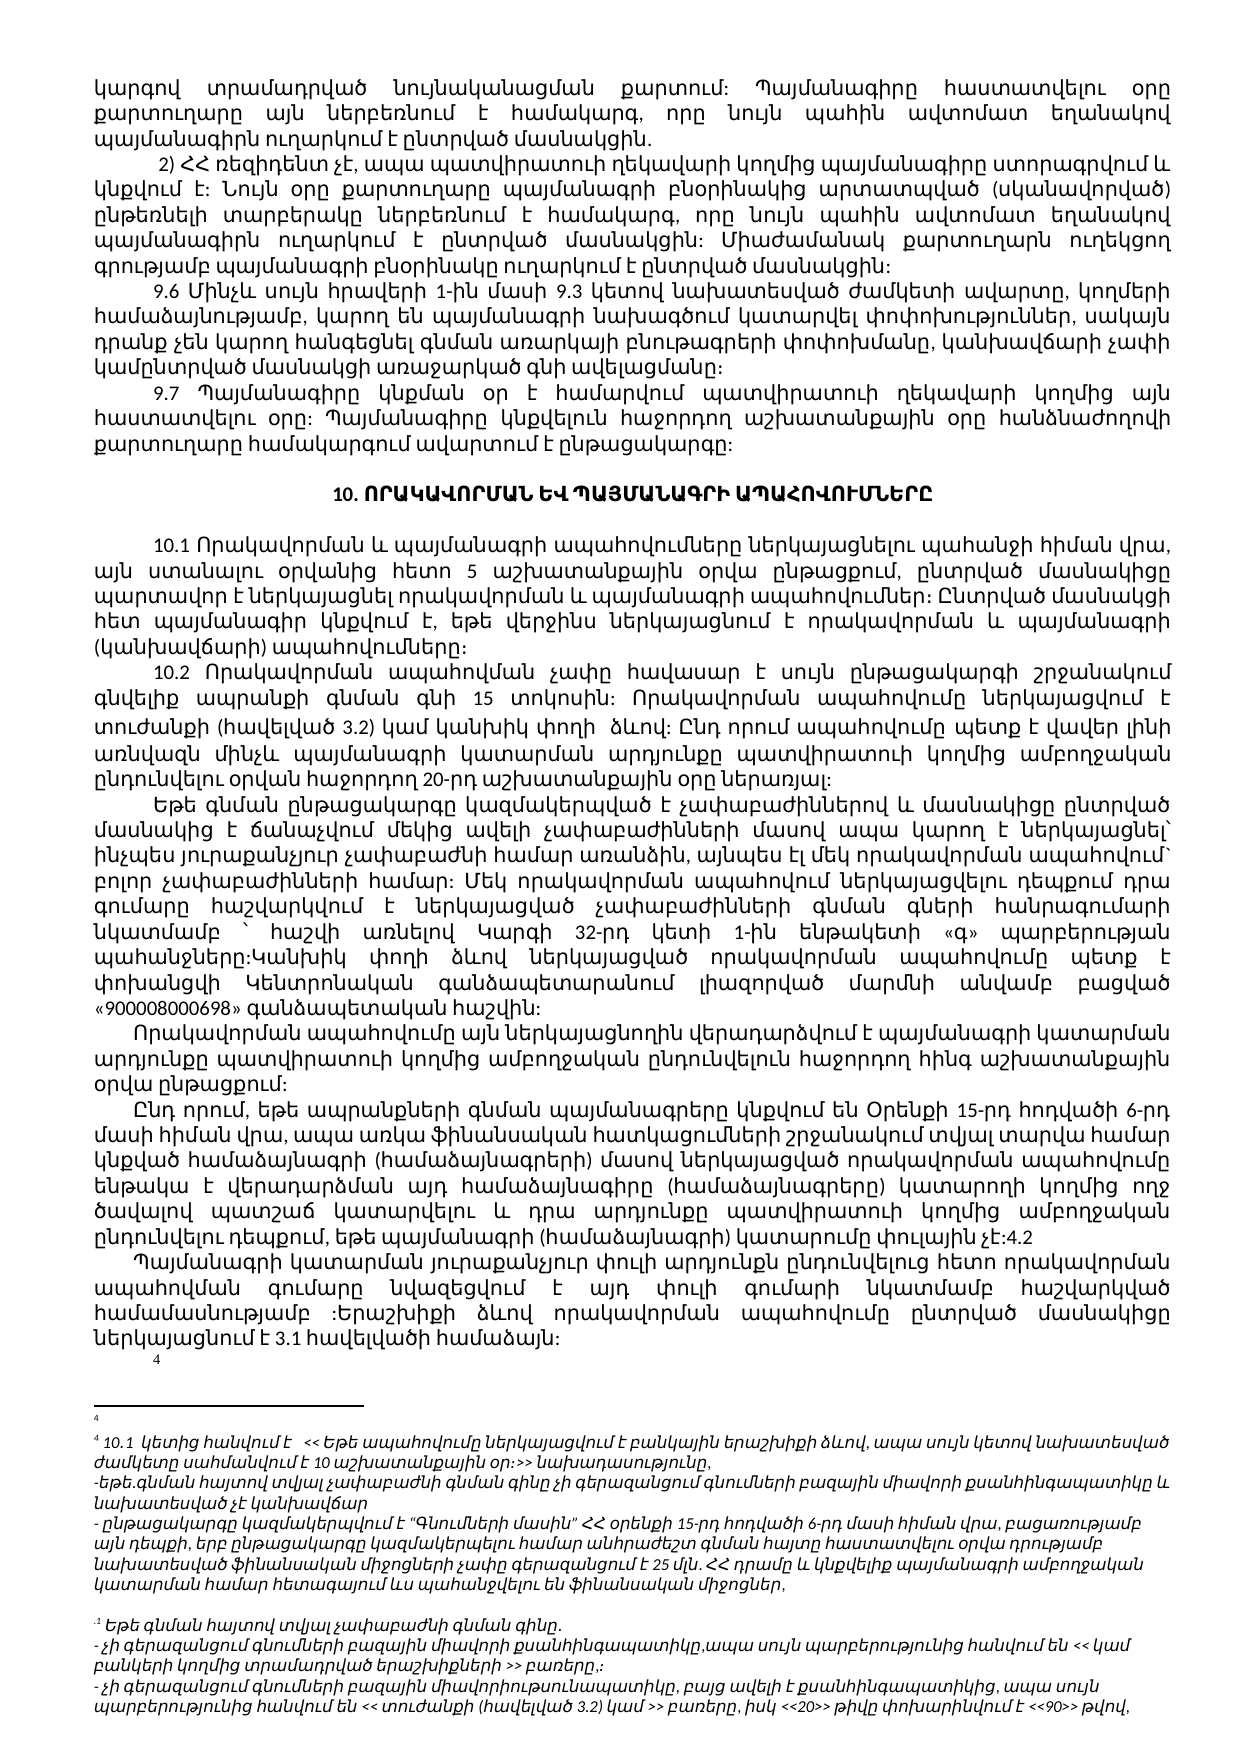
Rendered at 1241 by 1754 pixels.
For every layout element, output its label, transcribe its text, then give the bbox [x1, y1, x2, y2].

text 10.2 Որակավորման ապահովման չափը հավասար է սույն ընթացակարգի շրջանակում գնվելիք ապրանքի գնման գնի 15 տոկոսին: Որակավորման ապահովումը ներկայացվում է տուժանքի (հավելված 3.2) կամ կանխիկ փողի ձևով: Ընդ որում ապահովումը պետք է վավեր լինի առնվազն մինչև պայմանագրի կատարման արդյունքը պատվիրատուի կողմից ամբողջական ընդունվելու օրվան հաջորդող 20-րդ աշխատանքային օրը ներառյալ: [94, 659, 1171, 792]
text 10. ՈՐԱԿԱՎՈՐՄԱՆ ԵՎ ՊԱՅՄԱՆԱԳՐԻ ԱՊԱՀՈՎՈՒՄՆԵՐԸ [94, 482, 1171, 507]
text Եթե գնման ընթացակարգը կազմակերպված է չափաբաժիններով և մասնակիցը ընտրված մասնակից է ճանաչվում մեկից ավելի չափաբաժինների մասով ապա կարող է ներկայացնել՝ ինչպես յուրաքանչյուր չափաբաժնի համար առանձին, այնպես էլ մեկ որակավորման ապահովում` բոլոր չափաբաժինների համար: Մեկ որակավորման ապահովում ներկայացվելու դեպքում դրա գումարը հաշվարկվում է ներկայացված չափաբաժինների գնման գների հանրագումարի նկատմամբ ՝ հաշվի առնելով Կարգի 32-րդ կետի 1-ին ենթակետի «գ» պարբերության պահանջները:Կանխիկ փողի ձևով ներկայացված որակավորման ապահովումը պետք է փոխանցվի Կենտրոնական գանձապետարանում լիազորված մարմնի անվամբ բացված «900008000698» գանձապետական հաշվին: [94, 792, 1171, 1021]
text 2) ՀՀ ռեզիդենտ չէ, ապա պատվիրատուի ղեկավարի կողմից պայմանագիրը ստորագրվում և կնքվում է: Նույն օրը քարտուղարը պայմանագրի բնօրինակից արտատպված (սկանավորված) ընթեռնելի տարբերակը ներբեռնում է համակարգ, որը նույն պահին ավտոմատ եղանակով պայմանագիրն ուղարկում է ընտրված մասնակցին: Միաժամանակ քարտուղարն ուղեկցող գրությամբ պայմանագրի բնօրինակը ուղարկում է ընտրված մասնակցին: [94, 151, 1171, 278]
text 9.6 Մինչև սույն հրավերի 1-ին մասի 9.3 կետով նախատեսված ժամկետի ավարտը, կողմերի համաձայնությամբ, կարող են պայմանագրի նախագծում կատարվել փոփոխություններ, սակայն դրանք չեն կարող հանգեցնել գնման առարկայի բնութագրերի փոփոխմանը, կանխավճարի չափի կամընտրված մասնակցի առաջարկած գնի ավելացմանը։ [94, 278, 1171, 380]
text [94, 75, 1171, 151]
text Պայմանագրի կատարման յուրաքանչյուր փուլի արդյունքն ընդունվելուց հետո որակավորման ապահովման գումարը նվազեցվում է այդ փուլի գումարի նկատմամբ հաշվարկված համամասնությամբ :Երաշխիքի ձևով որակավորման ապահովումը ընտրված մասնակիցը ներկայացնում է 3.1 հավելվածի համաձայն: [94, 1249, 1171, 1351]
text Որակավորման ապահովումը այն ներկայացնողին վերադարձվում է պայմանագրի կատարման արդյունքը պատվիրատուի կողմից ամբողջական ընդունվելուն հաջորդող հինգ աշխատանքային օրվա ընթացքում: [94, 1021, 1171, 1097]
text Ընդ որում, եթե ապրանքների գնման պայմանագրերը կնքվում են Օրենքի 15-րդ հոդվածի 6-րդ մասի հիման վրա, ապա առկա ֆինանսական հատկացումների շրջանակում տվյալ տարվա համար կնքված համաձայնագրի (համաձայնագրերի) մասով ներկայացված որակավորման ապահովումը ենթակա է վերադարձման այդ համաձայնագիրը (համաձայնագրերը) կատարողի կողմից ողջ ծավալով պատշաճ կատարվելու և դրա արդյունքը պատվիրատուի կողմից ամբողջական ընդունվելու դեպքում, եթե պայմանագրի (համաձայնագրի) կատարումը փուլային չէ:4.2 [94, 1097, 1171, 1249]
text 10.1 Որակավորման և պայմանագրի ապահովումները ներկայացնելու պահանջի հիման վրա, այն ստանալու օրվանից հետո 5 աշխատանքային օրվա ընթացքում, ընտրված մասնակիցը պարտավոր է ներկայացնել որակավորման և պայմանագրի ապահովումներ։ Ընտրված մասնակցի հետ պայմանագիր կնքվում է, եթե վերջինս ներկայացնում է որակավորման և պայմանագրի (կանխավճարի) ապահովումները։ [94, 532, 1171, 659]
text 9.7 Պայմանագիրը կնքման օր է համարվում պատվիրատուի ղեկավարի կողմից այն հաստատվելու օրը: Պայմանագիրը կնքվելուն հաջորդող աշխատանքային օրը հանձնաժողովի քարտուղարը համակարգում ավարտում է ընթացակարգը: [94, 380, 1171, 456]
